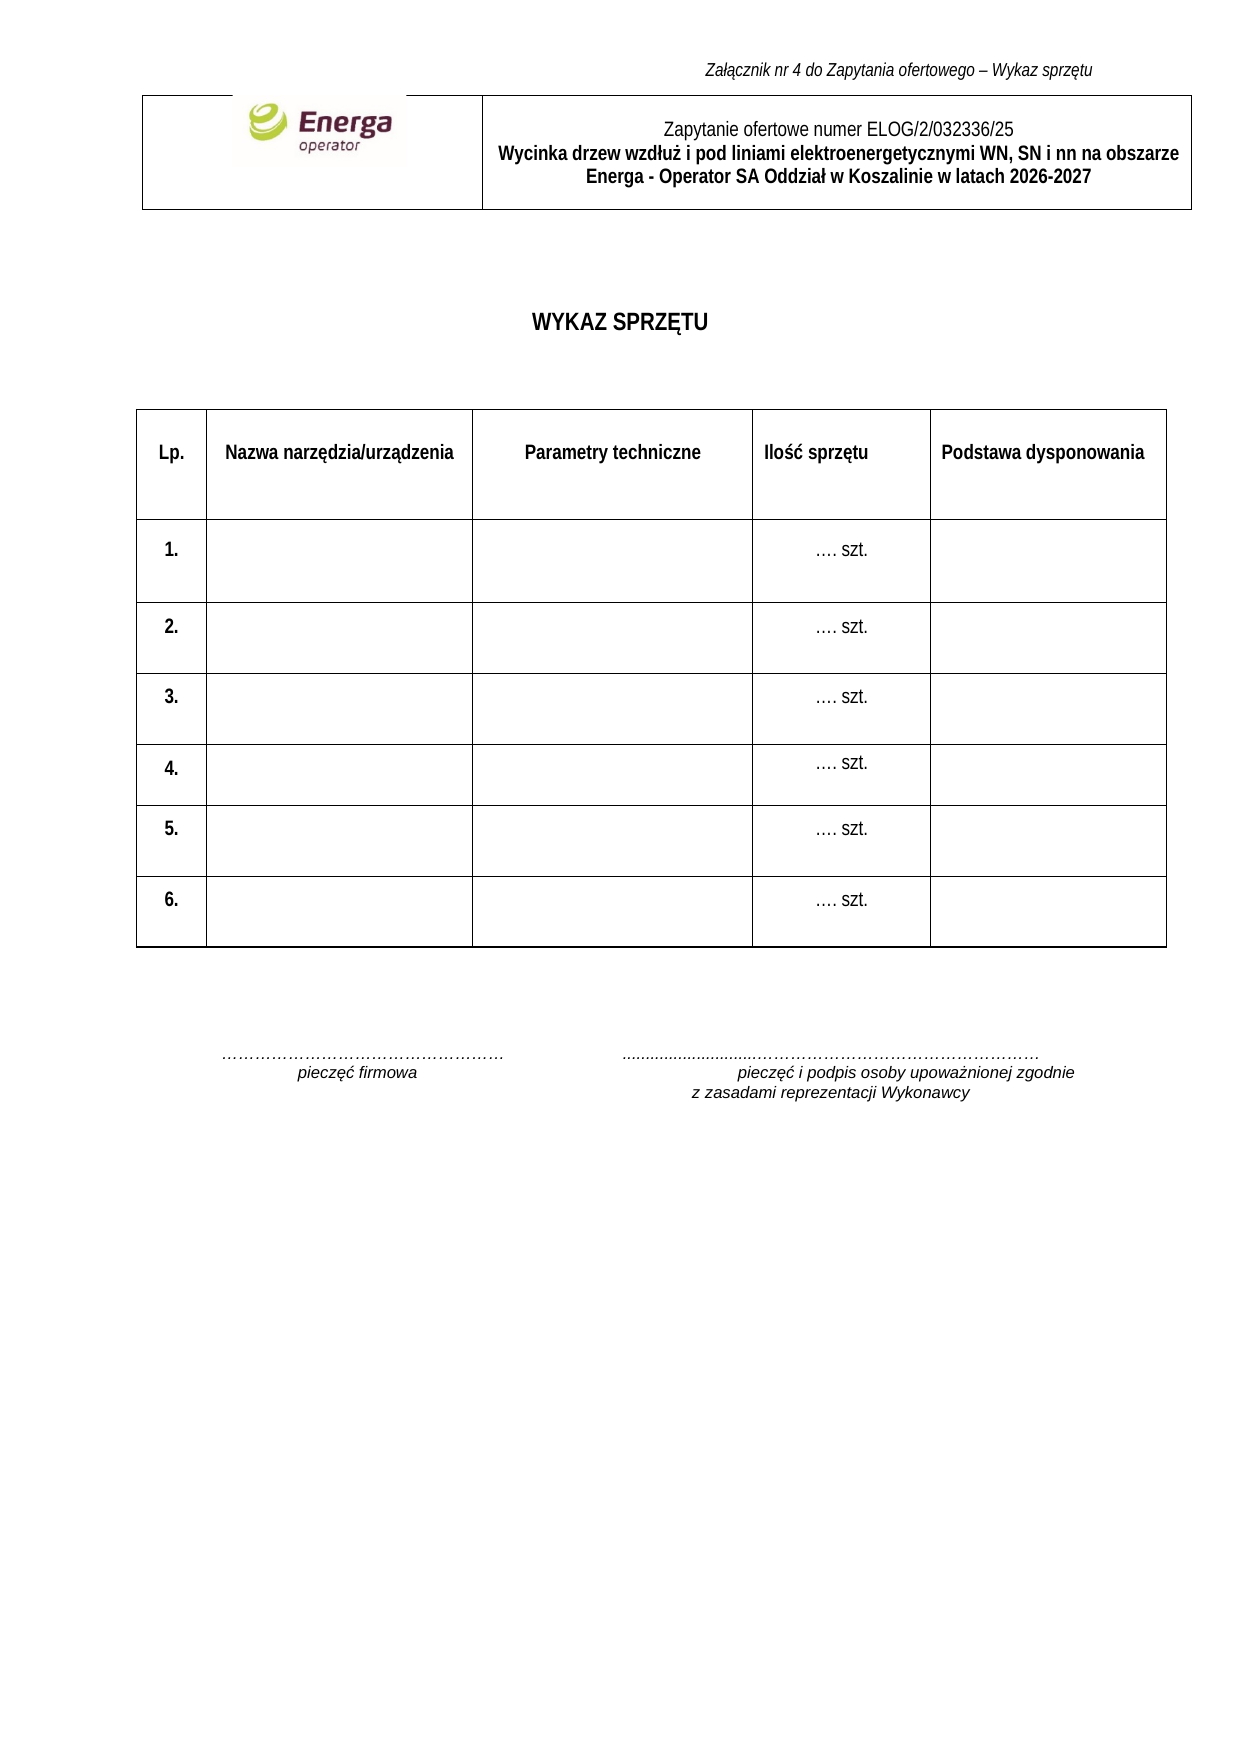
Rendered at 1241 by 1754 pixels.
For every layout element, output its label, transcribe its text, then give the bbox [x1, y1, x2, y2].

table_cell [207, 674, 472, 744]
table_cell …. szt. [753, 603, 930, 673]
table_cell [207, 806, 472, 876]
table_cell [207, 520, 472, 602]
table_header Ilość sprzętu [753, 410, 930, 519]
picture [232, 95, 407, 167]
table_cell …. szt. [753, 806, 930, 876]
table_cell [473, 745, 752, 805]
table_cell [207, 603, 472, 673]
table_cell …. szt. [753, 877, 930, 946]
text …………………………………………… .............................…………………………………………… [148, 1044, 1093, 1063]
table_cell …. szt. [753, 674, 930, 744]
table_header Lp. [137, 410, 206, 519]
table_header Zapytanie ofertowe numer ELOG/2/032336/25 Wycinka drzew wzdłuż i pod liniami elektroenergetycznymi WN, SN i nn na obszarze Energa - Operator SA Oddział w Koszalinie w latach 2026-2027 [483, 96, 1191, 209]
table_cell [931, 745, 1166, 805]
table_cell 5. [137, 806, 206, 876]
table_cell 4. [137, 745, 206, 805]
table_header [143, 96, 482, 209]
table_header Nazwa narzędzia/urządzenia [207, 410, 472, 519]
table_cell …. szt. [753, 745, 930, 805]
table_cell [931, 674, 1166, 744]
table_cell [931, 877, 1166, 946]
table_cell [931, 806, 1166, 876]
text pieczęć firmowa pieczęć i podpis osoby upoważnionej zgodnie [298, 1063, 1093, 1082]
table_cell [207, 877, 472, 946]
table_cell [207, 745, 472, 805]
table_header Parametry techniczne [473, 410, 752, 519]
table_cell [473, 877, 752, 946]
text z zasadami reprezentacji Wykonawcy [590, 1082, 1093, 1102]
table_cell [473, 603, 752, 673]
table_cell [473, 806, 752, 876]
table_cell [931, 603, 1166, 673]
table_cell [473, 520, 752, 602]
text WYKAZ SPRZĘTU [148, 307, 1093, 335]
table_cell 2. [137, 603, 206, 673]
table_cell 1. [137, 520, 206, 602]
table_cell 6. [137, 877, 206, 946]
table_cell 3. [137, 674, 206, 744]
table_cell …. szt. [753, 520, 930, 602]
table_cell [473, 674, 752, 744]
table_header Podstawa dysponowania [931, 410, 1166, 519]
table_cell [931, 520, 1166, 602]
